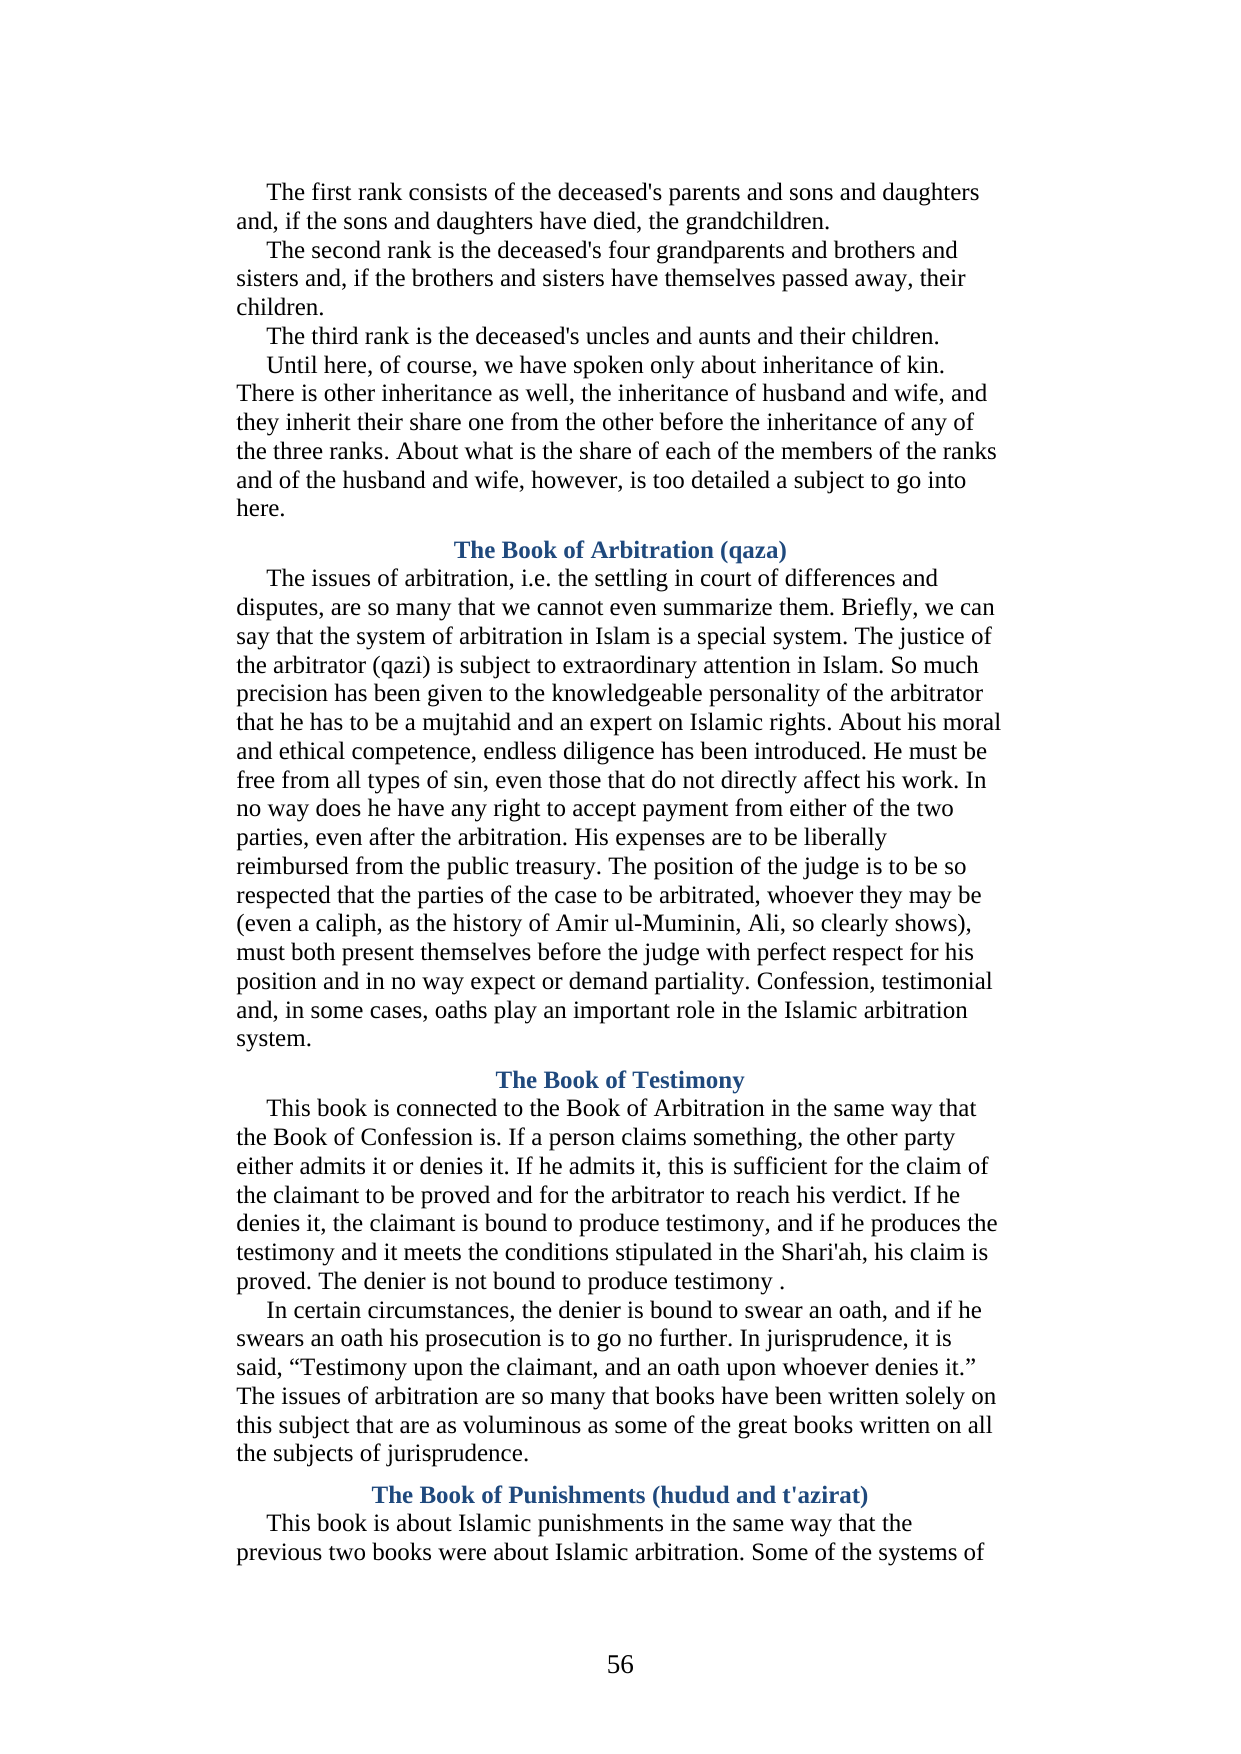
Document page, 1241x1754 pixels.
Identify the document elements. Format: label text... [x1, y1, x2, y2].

text Until here, of course, we have spoken only about inheritance of kin. There is other inheritance as well, the inheritance of husband and wife, and they inherit their share one from the other before the inheritance of any of the three ranks. About what is the share of each of the members of the ranks and of the husband and wife, however, is too detailed a subject to go into here. [236, 350, 1004, 522]
subtitle The Book of Punishments (hudud and t'azirat) [236, 1480, 1004, 1508]
subtitle The Book of Testimony [236, 1065, 1004, 1093]
text The second rank is the deceased's four grandparents and brothers and sisters and, if the brothers and sisters have themselves passed away, their children. [236, 235, 1004, 321]
text This book is connected to the Book of Arbitration in the same way that the Book of Confession is. If a person claims something, the other party either admits it or denies it. If he admits it, this is sufficient for the claim of the claimant to be proved and for the arbitrator to reach his verdict. If he denies it, the claimant is bound to produce testimony, and if he produces the testimony and it meets the conditions stipulated in the Shari'ah, his claim is proved. The denier is not bound to produce testimony . [236, 1093, 1004, 1295]
text The third rank is the deceased's uncles and aunts and their children. [236, 321, 1004, 350]
subtitle The Book of Arbitration (qaza) [236, 535, 1004, 563]
text The issues of arbitration, i.e. the settling in court of differences and disputes, are so many that we cannot even summarize them. Briefly, we can say that the system of arbitration in Islam is a special system. The justice of the arbitrator (qazi) is subject to extraordinary attention in Islam. So much precision has been given to the knowledgeable personality of the arbitrator that he has to be a mujtahid and an expert on Islamic rights. About his moral and ethical competence, endless diligence has been introduced. He must be free from all types of sin, even those that do not directly affect his work. In no way does he have any right to accept payment from either of the two parties, even after the arbitration. His expenses are to be liberally reimbursed from the public treasury. The position of the judge is to be so respected that the parties of the case to be arbitrated, whoever they may be (even a caliph, as the history of Amir ul-Muminin, Ali, so clearly shows), must both present themselves before the judge with perfect respect for his position and in no way expect or demand partiality. Confession, testimonial and, in some cases, oaths play an important role in the Islamic arbitration system. [236, 563, 1004, 1052]
text The first rank consists of the deceased's parents and sons and daughters and, if the sons and daughters have died, the grandchildren. [236, 177, 1004, 235]
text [236, 1508, 1004, 1566]
text In certain circumstances, the denier is bound to swear an oath, and if he swears an oath his prosecution is to go no further. In jurisprudence, it is said, “Testimony upon the claimant, and an oath upon whoever denies it.” The issues of arbitration are so many that books have been written solely on this subject that are as voluminous as some of the great books written on all the subjects of jurisprudence. [236, 1295, 1004, 1467]
